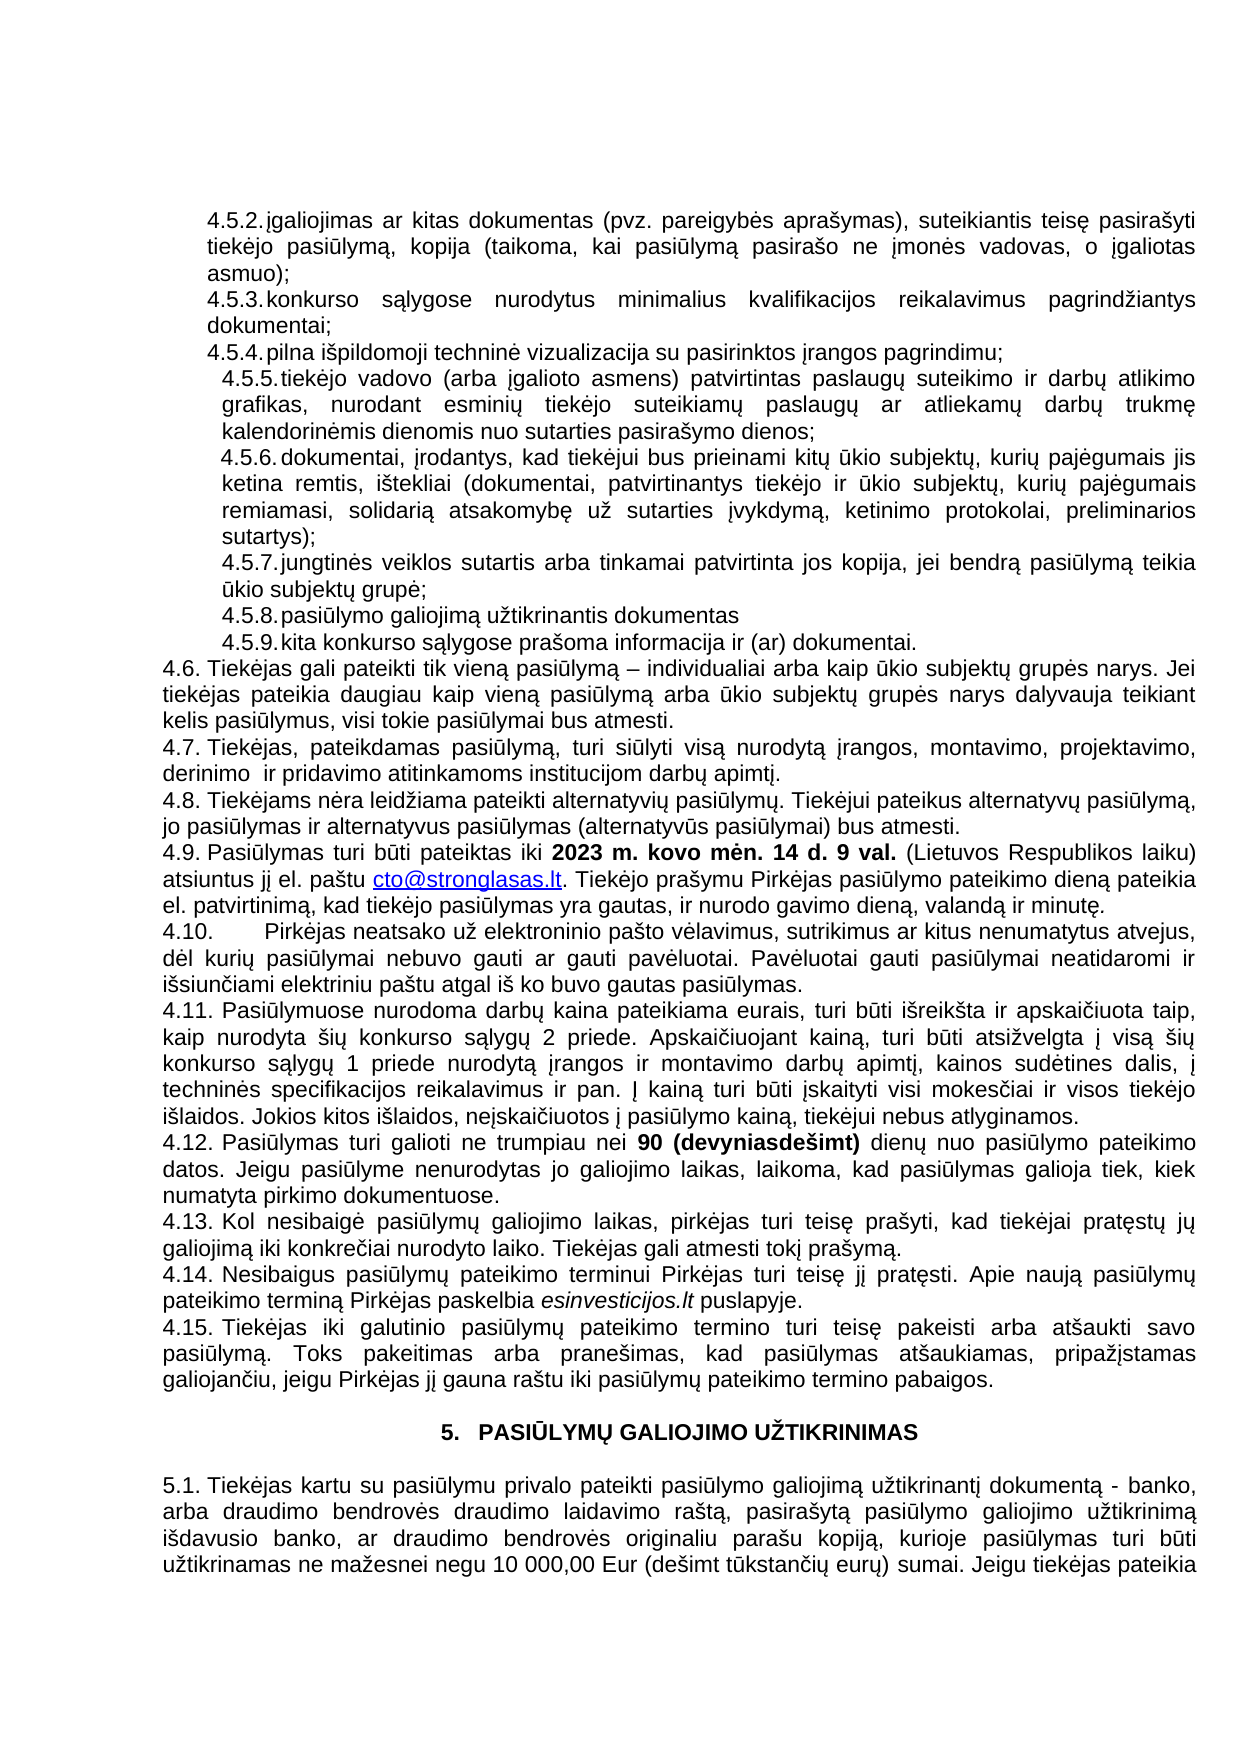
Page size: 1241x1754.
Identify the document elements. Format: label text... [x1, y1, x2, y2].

list pasiūlymo galiojimą užtikrinantis dokumentas [222, 602, 1197, 628]
list įgaliojimas ar kitas dokumentas (pvz. pareigybės aprašymas), suteikiantis teisę pasirašyti tiekėjo pasiūlymą, kopija (taikoma, kai pasiūlymą pasirašo ne įmonės vadovas, o įgaliotas asmuo); [207, 207, 1197, 286]
list Kol nesibaigė pasiūlymų galiojimo laikas, pirkėjas turi teisę prašyti, kad tiekėjai pratęstų jų galiojimą iki konkrečiai nurodyto laiko. Tiekėjas gali atmesti tokį prašymą. [162, 1208, 1197, 1261]
list tiekėjo vadovo (arba įgalioto asmens) patvirtintas paslaugų suteikimo ir darbų atlikimo grafikas, nurodant esminių tiekėjo suteikiamų paslaugų ar atliekamų darbų trukmę kalendorinėmis dienomis nuo sutarties pasirašymo dienos; [222, 365, 1197, 444]
list Tiekėjams nėra leidžiama pateikti alternatyvių pasiūlymų. Tiekėjui pateikus alternatyvų pasiūlymą, jo pasiūlymas ir alternatyvus pasiūlymas (alternatyvūs pasiūlymai) bus atmesti. [162, 787, 1197, 839]
list dokumentai, įrodantys, kad tiekėjui bus prieinami kitų ūkio subjektų, kurių pajėgumais jis ketina remtis, ištekliai (dokumentai, patvirtinantys tiekėjo ir ūkio subjektų, kurių pajėgumais remiamasi, solidarią atsakomybę už sutarties įvykdymą, ketinimo protokolai, preliminarios sutartys); [220, 444, 1197, 549]
list jungtinės veiklos sutartis arba tinkamai patvirtinta jos kopija, jei bendrą pasiūlymą teikia ūkio subjektų grupė; [222, 549, 1197, 602]
list pilna išpildomoji techninė vizualizacija su pasirinktos įrangos pagrindimu; [207, 338, 1197, 365]
list Pasiūlymas turi galioti ne trumpiau nei 90 (devyniasdešimt) dienų nuo pasiūlymo pateikimo datos. Jeigu pasiūlyme nenurodytas jo galiojimo laikas, laikoma, kad pasiūlymas galioja tiek, kiek numatyta pirkimo dokumentuose. [162, 1129, 1197, 1208]
list Tiekėjas, pateikdamas pasiūlymą, turi siūlyti visą nurodytą įrangos, montavimo, projektavimo, derinimo ir pridavimo atitinkamoms institucijom darbų apimtį. [162, 734, 1197, 787]
list Tiekėjas iki galutinio pasiūlymų pateikimo termino turi teisę pakeisti arba atšaukti savo pasiūlymą. Toks pakeitimas arba pranešimas, kad pasiūlymas atšaukiamas, pripažįstamas galiojančiu, jeigu Pirkėjas jį gauna raštu iki pasiūlymų pateikimo termino pabaigos. [162, 1314, 1197, 1393]
list Nesibaigus pasiūlymų pateikimo terminui Pirkėjas turi teisę jį pratęsti. Apie naują pasiūlymų pateikimo terminą Pirkėjas paskelbia esinvesticijos.lt puslapyje. [162, 1261, 1197, 1314]
list Pasiūlymas turi būti pateiktas iki 2023 m. kovo mėn. 14 d. 9 val. (Lietuvos Respublikos laiku) atsiuntus jį el. paštu cto@stronglasas.lt. Tiekėjo prašymu Pirkėjas pasiūlymo pateikimo dieną pateikia el. patvirtinimą, kad tiekėjo pasiūlymas yra gautas, ir nurodo gavimo dieną, valandą ir minutę. [162, 839, 1197, 918]
list konkurso sąlygose nurodytus minimalius kvalifikacijos reikalavimus pagrindžiantys dokumentai; [207, 286, 1197, 338]
list PASIŪLYMŲ GALIOJIMO UŽTIKRINIMAS [162, 1419, 1197, 1445]
list Pasiūlymuose nurodoma darbų kaina pateikiama eurais, turi būti išreikšta ir apskaičiuota taip, kaip nurodyta šių konkurso sąlygų 2 priede. Apskaičiuojant kainą, turi būti atsižvelgta į visą šių konkurso sąlygų 1 priede nurodytą įrangos ir montavimo darbų apimtį, kainos sudėtines dalis, į techninės specifikacijos reikalavimus ir pan. Į kainą turi būti įskaityti visi mokesčiai ir visos tiekėjo išlaidos. Jokios kitos išlaidos, neįskaičiuotos į pasiūlymo kainą, tiekėjui nebus atlyginamos. [162, 997, 1197, 1129]
list kita konkurso sąlygose prašoma informacija ir (ar) dokumentai. [222, 628, 1197, 655]
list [162, 1472, 1197, 1577]
list Tiekėjas gali pateikti tik vieną pasiūlymą – individualiai arba kaip ūkio subjektų grupės narys. Jei tiekėjas pateikia daugiau kaip vieną pasiūlymą arba ūkio subjektų grupės narys dalyvauja teikiant kelis pasiūlymus, visi tokie pasiūlymai bus atmesti. [162, 655, 1197, 734]
list Pirkėjas neatsako už elektroninio pašto vėlavimus, sutrikimus ar kitus nenumatytus atvejus, dėl kurių pasiūlymai nebuvo gauti ar gauti pavėluotai. Pavėluotai gauti pasiūlymai neatidaromi ir išsiunčiami elektriniu paštu atgal iš ko buvo gautas pasiūlymas. [162, 918, 1197, 997]
